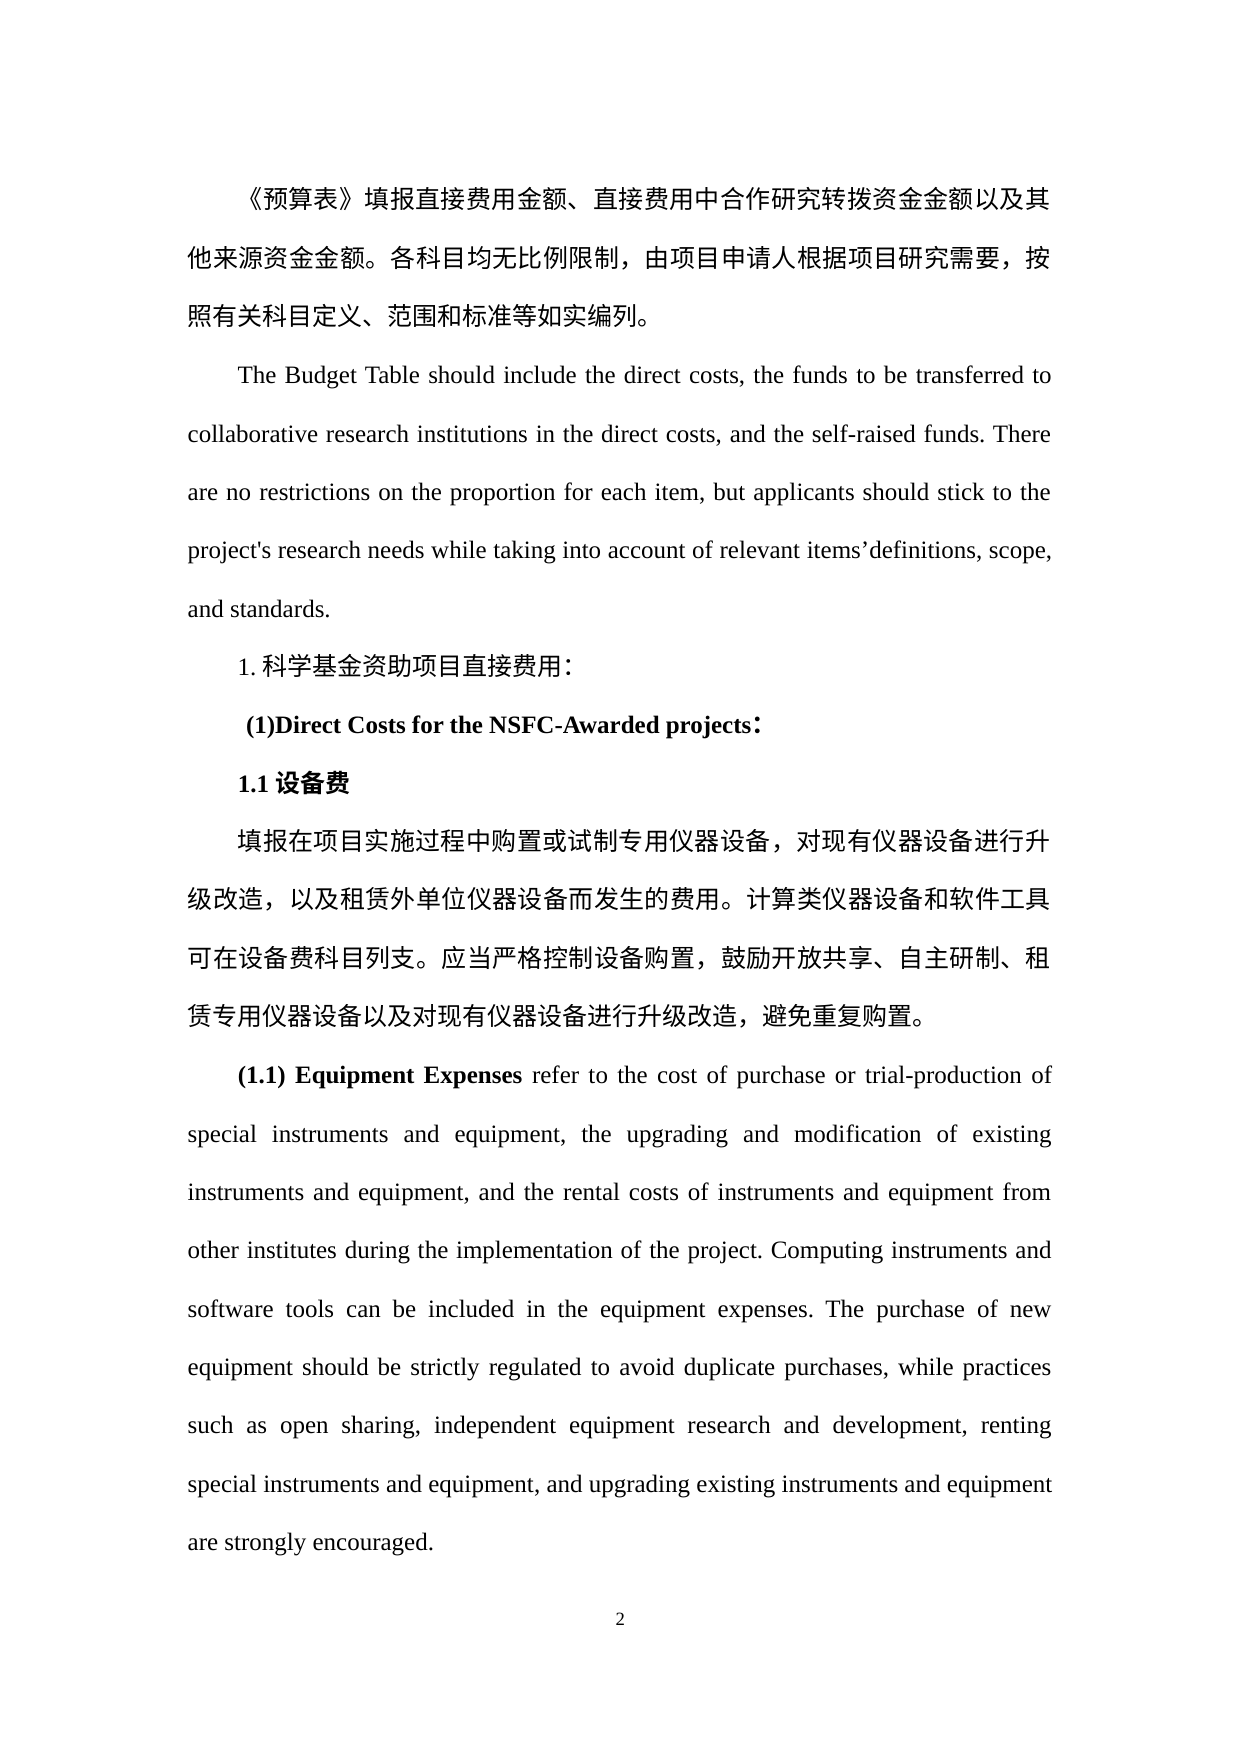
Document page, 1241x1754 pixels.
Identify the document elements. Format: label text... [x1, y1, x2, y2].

text The Budget Table should include the direct costs, the funds to be transferred to collaborative research institutions in the direct costs, and the self-raised funds. There are no restrictions on the proportion for each item, but applicants should stick to the project's research needs while taking into account of relevant items’definitions, scope, and standards. [187, 337, 1053, 629]
text (1)Direct Costs for the NSFC-Awarded projects： [246, 687, 1053, 745]
text 填报在项目实施过程中购置或试制专用仪器设备，对现有仪器设备进行升级改造，以及租赁外单位仪器设备而发生的费用。计算类仪器设备和软件工具可在设备费科目列支。应当严格控制设备购置，鼓励开放共享、自主研制、租赁专用仪器设备以及对现有仪器设备进行升级改造，避免重复购置。 [187, 804, 1053, 1037]
text 《预算表》填报直接费用金额、直接费用中合作研究转拨资金金额以及其他来源资金金额。各科目均无比例限制，由项目申请人根据项目研究需要，按照有关科目定义、范围和标准等如实编列。 [187, 162, 1053, 337]
list 科学基金资助项目直接费用： [187, 629, 1053, 687]
text 1.1 设备费 [187, 745, 1053, 804]
text (1.1) Equipment Expenses refer to the cost of purchase or trial-production of special instruments and equipment, the upgrading and modification of existing instruments and equipment, and the rental costs of instruments and equipment from other institutes during the implementation of the project. Computing instruments and software tools can be included in the equipment expenses. The purchase of new equipment should be strictly regulated to avoid duplicate purchases, while practices such as open sharing, independent equipment research and development, renting special instruments and equipment, and upgrading existing instruments and equipment are strongly encouraged. [187, 1037, 1053, 1562]
